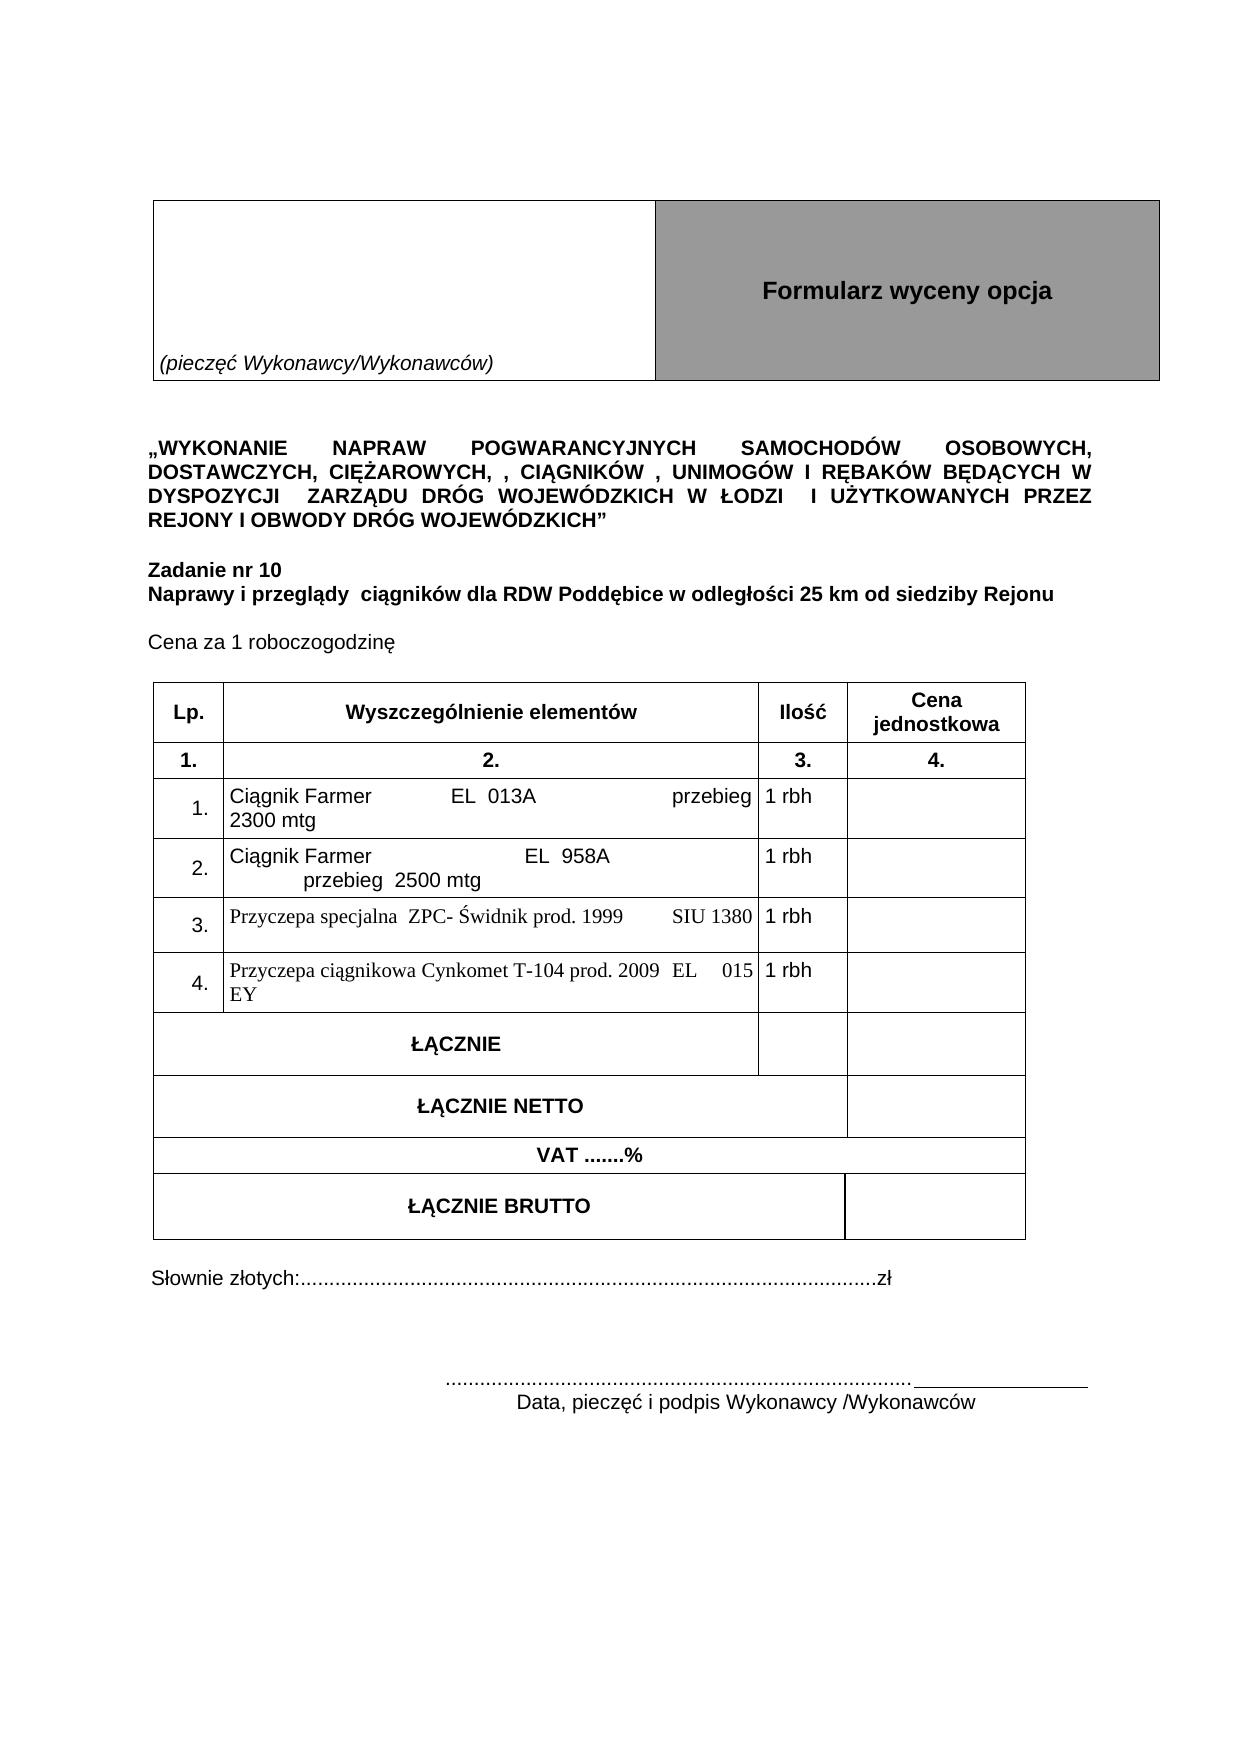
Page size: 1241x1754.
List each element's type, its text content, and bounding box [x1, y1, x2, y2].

table_cell ŁĄCZNIE [154, 1013, 758, 1074]
table_header (pieczęć Wykonawcy/Wykonawców) [154, 201, 655, 380]
table_cell [848, 839, 1025, 897]
table_cell [848, 1013, 1025, 1074]
table_header Lp. [154, 683, 223, 742]
table_cell ŁĄCZNIE BRUTTO [154, 1174, 844, 1239]
table_cell [759, 1013, 847, 1074]
text Data, pieczęć i podpis Wykonawcy /Wykonawców [151, 1390, 1093, 1414]
text Cena za 1 roboczogodzinę [148, 630, 1093, 654]
table_cell VAT .......% [154, 1138, 1025, 1173]
table_cell [848, 898, 1025, 952]
table_cell 3. [759, 743, 847, 777]
text Słownie złotych:....................................................................................................zł [151, 1266, 1093, 1290]
text Zadanie nr 10 [148, 558, 1093, 582]
table_cell ŁĄCZNIE NETTO [154, 1076, 847, 1137]
table_cell [848, 779, 1025, 837]
table_cell [154, 953, 223, 1012]
text „WYKONANIE NAPRAW POGWARANCYJNYCH SAMOCHODÓW OSOBOWYCH, DOSTAWCZYCH, CIĘŻAROWYCH, , CIĄGNIKÓW , UNIMOGÓW I RĘBAKÓW BĘDĄCYCH W DYSPOZYCJI ZARZĄDU DRÓG WOJEWÓDZKICH W ŁODZI I UŻYTKOWANYCH PRZEZ REJONY I OBWODY DRÓG WOJEWÓDZKICH” [148, 436, 1093, 531]
text ................................................................................. [151, 1366, 1093, 1390]
table_cell Przyczepa specjalna ZPC- Świdnik prod. 1999 SIU 1380 [224, 898, 758, 952]
table_cell 1 rbh [759, 898, 847, 952]
table_header Formularz wyceny opcja [656, 201, 1159, 380]
text Naprawy i przeglądy ciągników dla RDW Poddębice w odległości 25 km od siedziby Rejonu [148, 582, 1093, 606]
table_cell [848, 1076, 1025, 1137]
table_cell Przyczepa ciągnikowa Cynkomet T-104 prod. 2009 EL 015 EY [224, 953, 758, 1012]
table_cell 1 rbh [759, 779, 847, 837]
table_cell 1 rbh [759, 839, 847, 897]
table_cell 4. [848, 743, 1025, 777]
table_cell 1. [154, 743, 223, 777]
table_cell [154, 839, 223, 897]
table_cell [154, 779, 223, 837]
table_cell 1 rbh [759, 953, 847, 1012]
table_cell [848, 953, 1025, 1012]
table_cell 2. [224, 743, 758, 777]
table_cell [846, 1174, 1025, 1239]
table_cell Ciągnik Farmer EL 958A przebieg 2500 mtg [224, 839, 758, 897]
table_header Wyszczególnienie elementów [224, 683, 758, 742]
table_cell Ciągnik Farmer EL 013A przebieg 2300 mtg [224, 779, 758, 837]
table_header Ilość [759, 683, 847, 742]
table_header Cena jednostkowa [848, 683, 1025, 742]
table_cell [154, 898, 223, 952]
